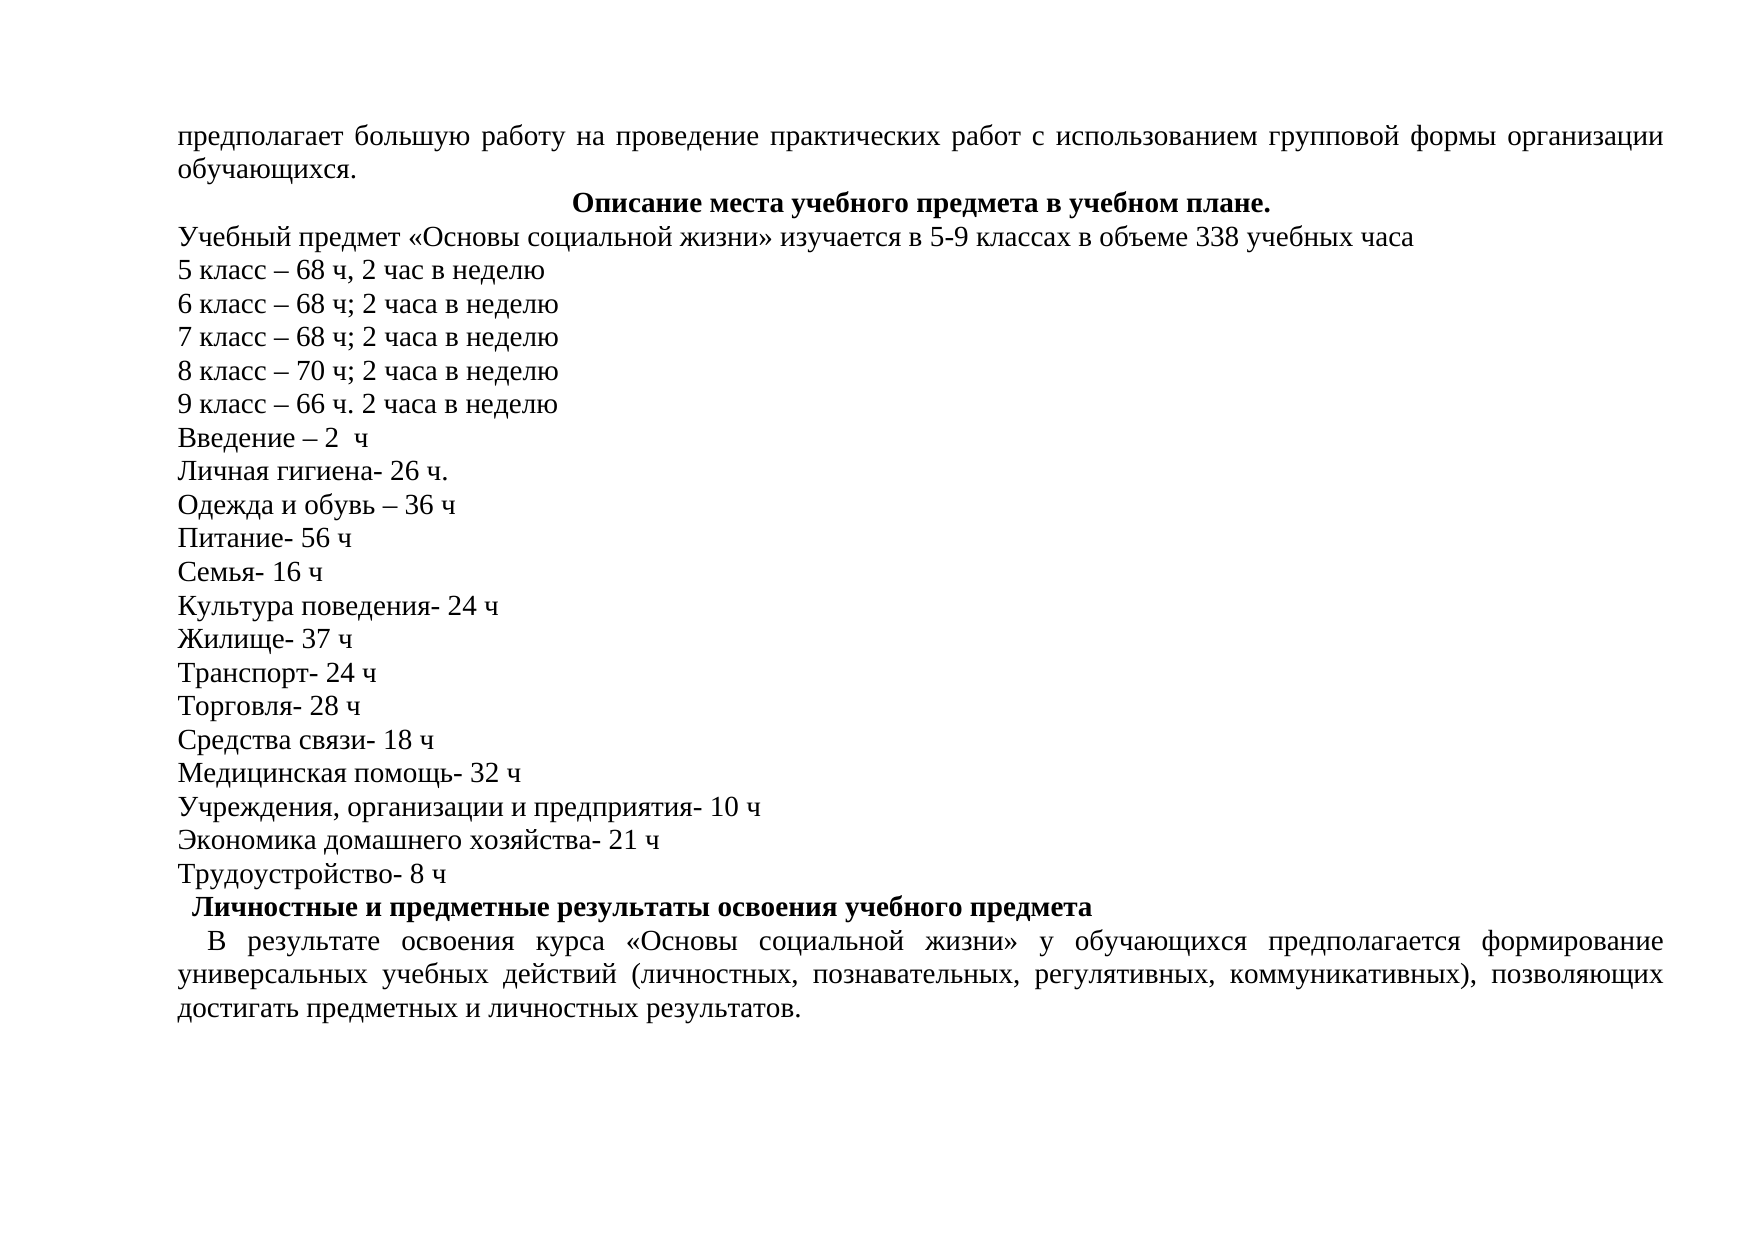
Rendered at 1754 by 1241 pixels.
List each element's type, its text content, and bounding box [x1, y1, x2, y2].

text Личная гигиена- 26 ч. [177, 453, 1665, 487]
text Описание места учебного предмета в учебном плане. [177, 185, 1665, 219]
text Питание- 56 ч [177, 521, 1665, 554]
text Экономика домашнего хозяйства- 21 ч [177, 822, 1665, 856]
text 8 класс – 70 ч; 2 часа в неделю [177, 353, 1665, 386]
text 7 класс – 68 ч; 2 часа в неделю [177, 319, 1665, 353]
text Личностные и предметные результаты освоения учебного предмета [177, 889, 1665, 923]
text Семья- 16 ч [177, 554, 1665, 588]
text Трудоустройство- 8 ч [177, 856, 1665, 889]
text Медицинская помощь- 32 ч [177, 755, 1665, 789]
text Введение – 2 ч [177, 420, 1665, 453]
text Транспорт- 24 ч [177, 655, 1665, 688]
text Торговля- 28 ч [177, 688, 1665, 722]
text 9 класс – 66 ч. 2 часа в неделю [177, 386, 1665, 420]
text Учреждения, организации и предприятия- 10 ч [177, 789, 1665, 822]
text Жилище- 37 ч [177, 621, 1665, 655]
text 6 класс – 68 ч; 2 часа в неделю [177, 286, 1665, 319]
text Культура поведения- 24 ч [177, 588, 1665, 621]
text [177, 118, 1665, 185]
text Одежда и обувь – 36 ч [177, 487, 1665, 521]
text В результате освоения курса «Основы социальной жизни» у обучающихся предполагается формирование универсальных учебных действий (личностных, познавательных, регулятивных, коммуникативных), позволяющих достигать предметных и личностных результатов. [177, 923, 1665, 1024]
text Учебный предмет «Основы социальной жизни» изучается в 5-9 классах в объеме 338 учебных часа [177, 219, 1665, 252]
text 5 класс – 68 ч, 2 час в неделю [177, 252, 1665, 286]
text Средства связи- 18 ч [177, 722, 1665, 755]
